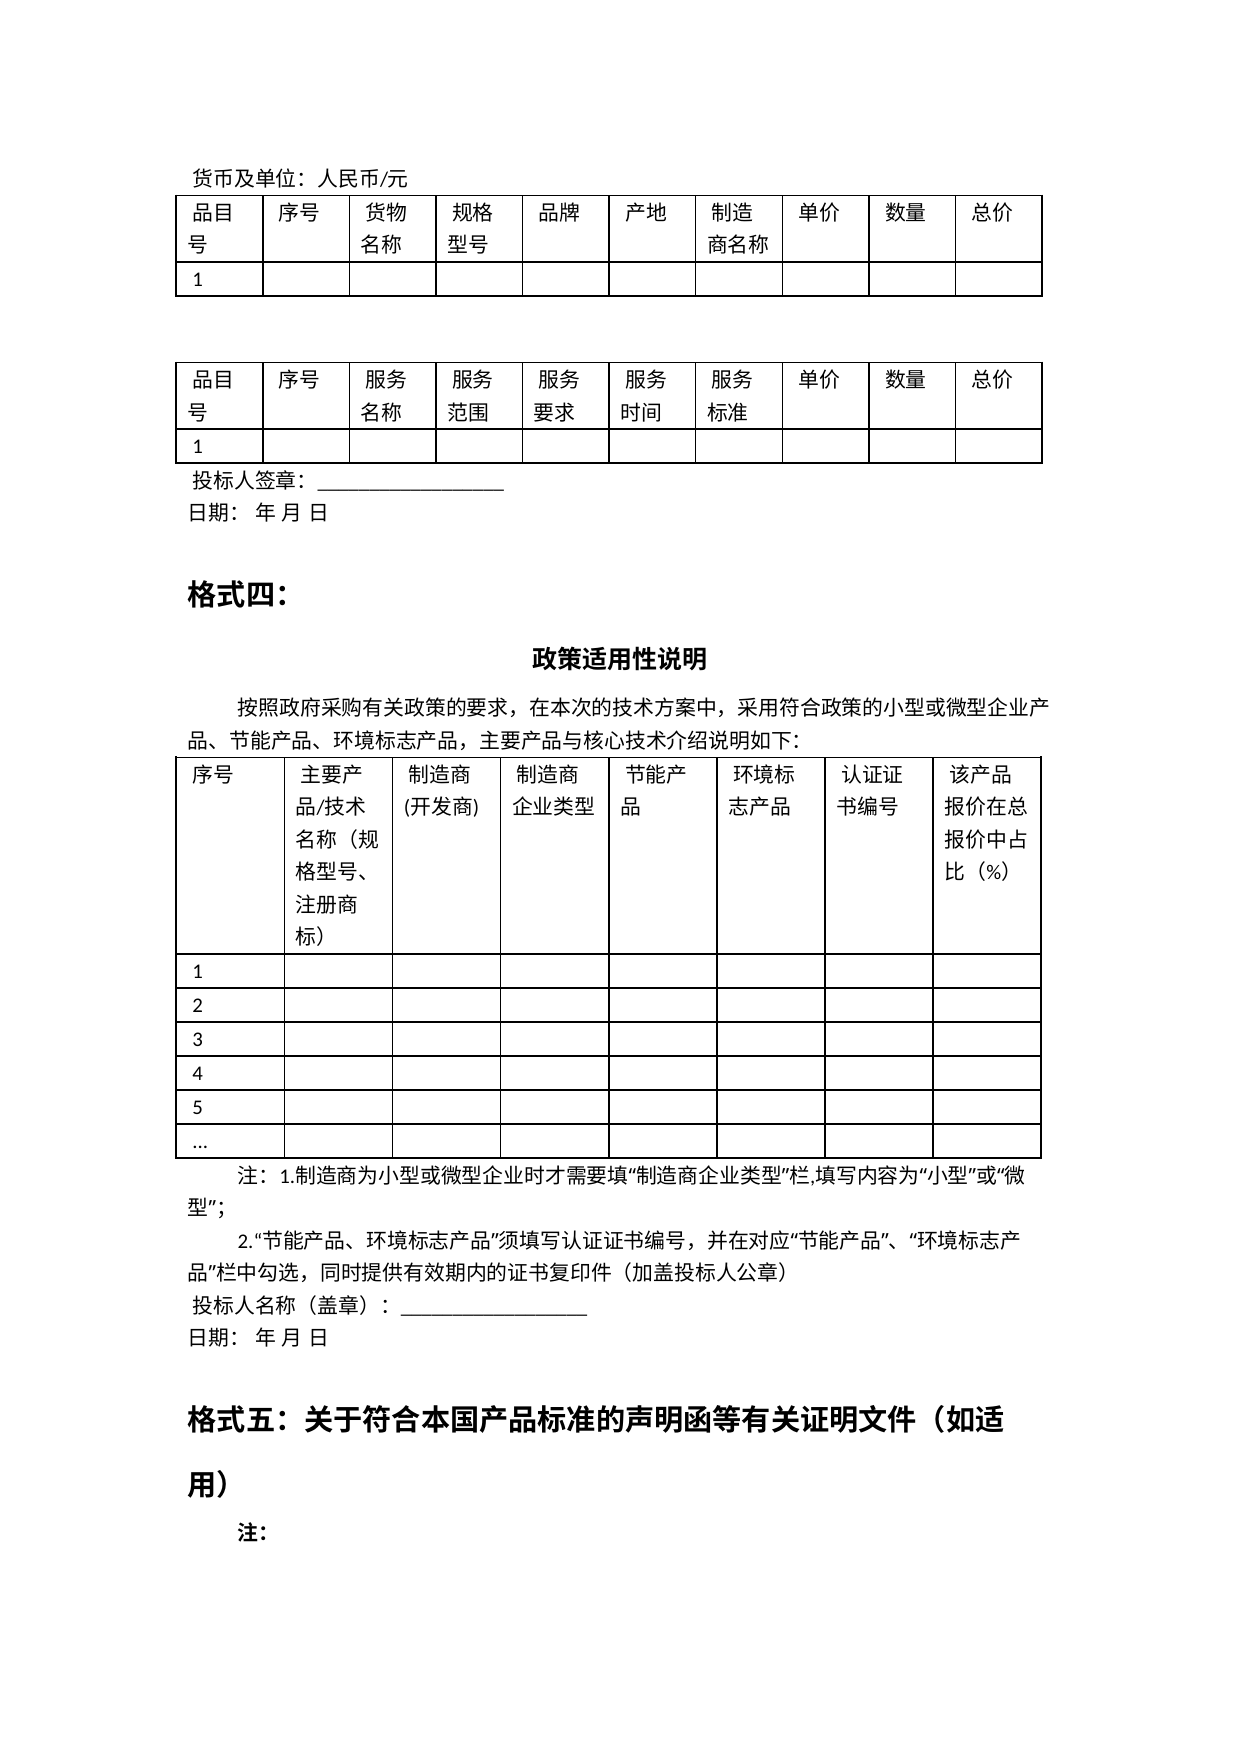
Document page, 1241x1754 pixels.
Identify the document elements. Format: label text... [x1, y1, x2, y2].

table_header 单价 [783, 196, 868, 261]
table_header 货物名称 [350, 196, 435, 261]
table_cell [610, 1057, 716, 1089]
table_cell [437, 430, 522, 462]
table_cell 2 [177, 989, 284, 1021]
text 注： [187, 1516, 1053, 1549]
table_cell [501, 1091, 608, 1123]
table_header 该产品报价在总报价中占比（%） [934, 758, 1040, 953]
table_cell [285, 989, 392, 1021]
table_cell 5 [177, 1091, 284, 1123]
table_cell [696, 430, 782, 462]
table_header 序号 [264, 363, 349, 428]
text 2.“节能产品、环境标志产品”须填写认证证书编号，并在对应“节能产品”、“环境标志产品”栏中勾选，同时提供有效期内的证书复印件（加盖投标人公章） [187, 1224, 1053, 1289]
table_cell [501, 1125, 608, 1157]
table_cell [393, 989, 500, 1021]
table_header 制造商(开发商) [393, 758, 500, 953]
table_header 品目号 [177, 363, 262, 428]
table_cell [610, 989, 716, 1021]
table_header 数量 [870, 363, 955, 428]
text 按照政府采购有关政策的要求，在本次的技术方案中，采用符合政策的小型或微型企业产品、节能产品、环境标志产品，主要产品与核心技术介绍说明如下： [187, 691, 1053, 756]
table_cell [718, 1057, 824, 1089]
table_cell [501, 955, 608, 987]
table_cell [696, 263, 782, 295]
table_cell [501, 989, 608, 1021]
table_header 序号 [177, 758, 284, 953]
table_cell [826, 955, 932, 987]
table_header 总价 [956, 363, 1041, 428]
table_cell [826, 1091, 932, 1123]
table_cell [610, 263, 695, 295]
table_cell [826, 1125, 932, 1157]
table_cell [393, 955, 500, 987]
table_header 总价 [956, 196, 1041, 261]
table_cell [934, 1023, 1040, 1055]
table_cell [826, 989, 932, 1021]
table_cell [956, 263, 1041, 295]
table_cell [393, 1125, 500, 1157]
table_cell [718, 1125, 824, 1157]
table_cell [264, 430, 349, 462]
table_cell [350, 430, 435, 462]
table_header 品目号 [177, 196, 262, 261]
text 日期： 年 月 日 [187, 1321, 1053, 1354]
text 日期： 年 月 日 [187, 496, 1053, 529]
table_cell [870, 430, 955, 462]
table_cell [718, 955, 824, 987]
table_cell [610, 1125, 716, 1157]
text 格式五：关于符合本国产品标准的声明函等有关证明文件（如适用） [187, 1386, 1053, 1516]
table_cell [783, 263, 868, 295]
text 投标人签章：__________________ [187, 464, 1053, 496]
table_header 序号 [264, 196, 349, 261]
table_cell [934, 1091, 1040, 1123]
table_cell [393, 1091, 500, 1123]
table_cell [934, 955, 1040, 987]
table_header 单价 [783, 363, 868, 428]
table_cell [501, 1057, 608, 1089]
table_cell [934, 989, 1040, 1021]
table_cell [501, 1023, 608, 1055]
table_cell [610, 1091, 716, 1123]
table_cell [523, 263, 608, 295]
table_cell [826, 1023, 932, 1055]
table_header 规格型号 [437, 196, 522, 261]
table_cell [718, 989, 824, 1021]
table_cell ... [177, 1125, 284, 1157]
table_cell 1 [177, 430, 262, 462]
table_cell [826, 1057, 932, 1089]
text 注：1.制造商为小型或微型企业时才需要填“制造商企业类型”栏,填写内容为“小型”或“微型”； [187, 1159, 1053, 1224]
table_cell 1 [177, 955, 284, 987]
table_header 环境标志产品 [718, 758, 824, 953]
table_cell [934, 1057, 1040, 1089]
table_cell 3 [177, 1023, 284, 1055]
table_header 制造商企业类型 [501, 758, 608, 953]
table_header 制造商名称 [696, 196, 782, 261]
text 货币及单位：人民币/元 [187, 162, 1053, 194]
table_cell [934, 1125, 1040, 1157]
table_cell 1 [177, 263, 262, 295]
table_cell [350, 263, 435, 295]
table_header 服务要求 [523, 363, 608, 428]
table_cell [718, 1023, 824, 1055]
text 格式四： [187, 561, 1053, 626]
table_cell [285, 955, 392, 987]
table_header 认证证书编号 [826, 758, 932, 953]
table_cell [437, 263, 522, 295]
table_header 产地 [610, 196, 695, 261]
table_cell [610, 955, 716, 987]
table_cell [285, 1023, 392, 1055]
table_cell [610, 1023, 716, 1055]
table_cell [718, 1091, 824, 1123]
table_header 服务名称 [350, 363, 435, 428]
table_header 服务时间 [610, 363, 695, 428]
table_cell [523, 430, 608, 462]
table_cell [285, 1125, 392, 1157]
table_cell [956, 430, 1041, 462]
table_header 服务范围 [437, 363, 522, 428]
table_cell [393, 1057, 500, 1089]
table_cell [285, 1091, 392, 1123]
table_cell [264, 263, 349, 295]
table_cell [393, 1023, 500, 1055]
table_header 主要产品/技术名称（规格型号、注册商标） [285, 758, 392, 953]
table_cell [610, 430, 695, 462]
table_cell [870, 263, 955, 295]
text 政策适用性说明 [187, 626, 1053, 691]
table_cell [783, 430, 868, 462]
table_header 品牌 [523, 196, 608, 261]
table_header 服务标准 [696, 363, 782, 428]
text 投标人名称（盖章）：__________________ [187, 1289, 1053, 1321]
table_header 数量 [870, 196, 955, 261]
table_cell 4 [177, 1057, 284, 1089]
table_cell [285, 1057, 392, 1089]
table_header 节能产品 [610, 758, 716, 953]
